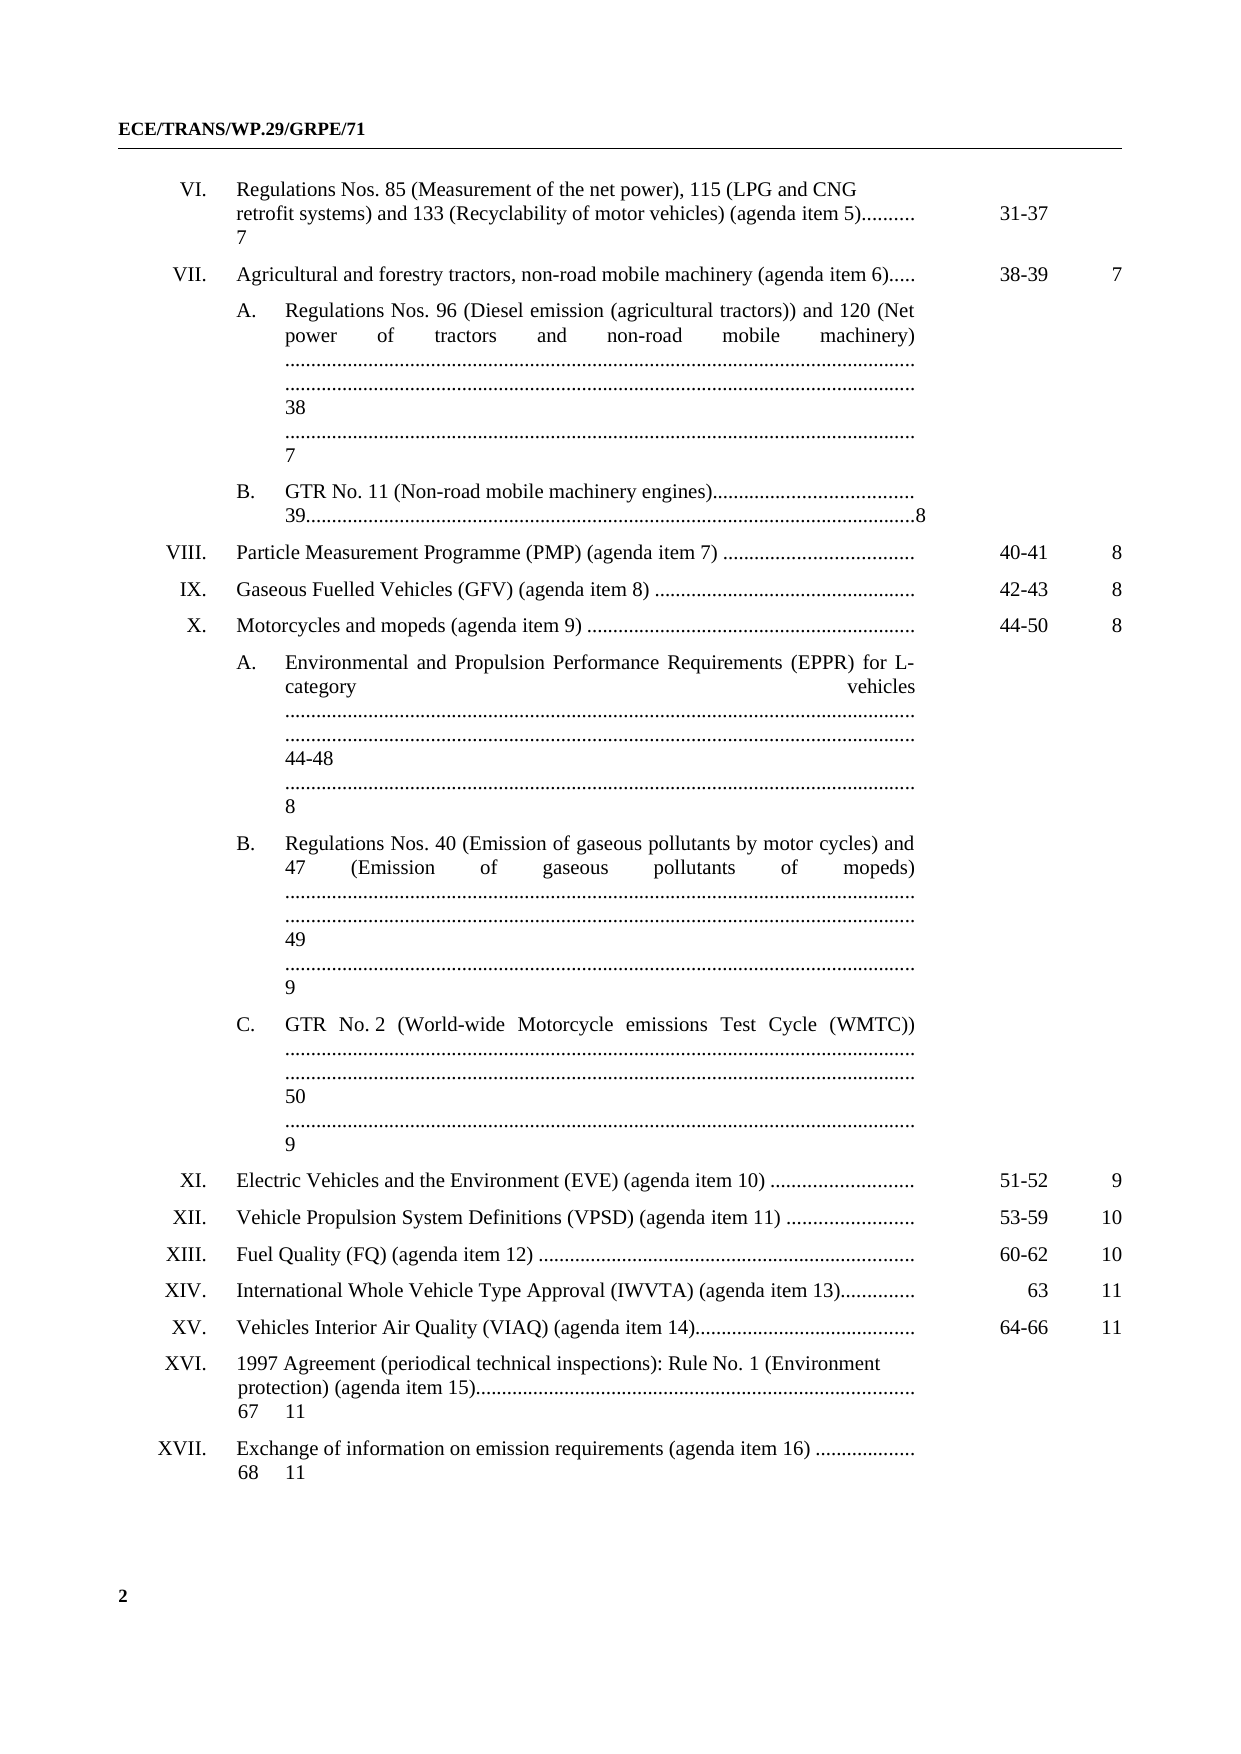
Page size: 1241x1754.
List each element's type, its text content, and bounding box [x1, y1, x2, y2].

text IX. Gaseous Fuelled Vehicles (GFV) (agenda item 8) 42-43 8 [118, 577, 1122, 601]
text XIV. International Whole Vehicle Type Approval (IWVTA) (agenda item 13) 63 11 [118, 1278, 1122, 1302]
text VI. Regulations Nos. 85 (Measurement of the net power), 115 (LPG and CNG retrofit systems) and 133 (Recyclability of motor vehicles) (agenda item 5) 31-37 7 [118, 177, 915, 249]
text XVI. 1997 Agreement (periodical technical inspections): Rule No. 1 (Environment protection) (agenda item 15) 67 11 [118, 1351, 889, 1423]
text B. GTR No. 11 (Non-road mobile machinery engines) 39 8 [118, 479, 889, 527]
text A. Regulations Nos. 96 (Diesel emission (agricultural tractors)) and 120 (Net power of tractors and non-road mobile machinery) 38 7 [118, 298, 915, 467]
text XV. Vehicles Interior Air Quality (VIAQ) (agenda item 14) 64-66 11 [118, 1315, 1122, 1339]
text XI. Electric Vehicles and the Environment (EVE) (agenda item 10) 51-52 9 [118, 1168, 1122, 1192]
text XII. Vehicle Propulsion System Definitions (VPSD) (agenda item 11) 53-59 10 [118, 1205, 1122, 1229]
text XIII. Fuel Quality (FQ) (agenda item 12) 60-62 10 [118, 1242, 1122, 1266]
text A. Environmental and Propulsion Performance Requirements (EPPR) for L-category vehicles 44-48 8 [118, 650, 915, 818]
text VIII. Particle Measurement Programme (PMP) (agenda item 7) 40-41 8 [118, 540, 1122, 564]
text X. Motorcycles and mopeds (agenda item 9) 44-50 8 [118, 613, 1122, 637]
text C. GTR No. 2 (World-wide Motorcycle emissions Test Cycle (WMTC)) 50 9 [118, 1012, 915, 1156]
text XVII. Exchange of information on emission requirements (agenda item 16) 68 11 [118, 1436, 889, 1484]
text B. Regulations Nos. 40 (Emission of gaseous pollutants by motor cycles) and 47 (Emission of gaseous pollutants of mopeds) 49 9 [118, 831, 915, 999]
text VII. Agricultural and forestry tractors, non-road mobile machinery (agenda item 6) 38-39 7 [118, 262, 1122, 286]
